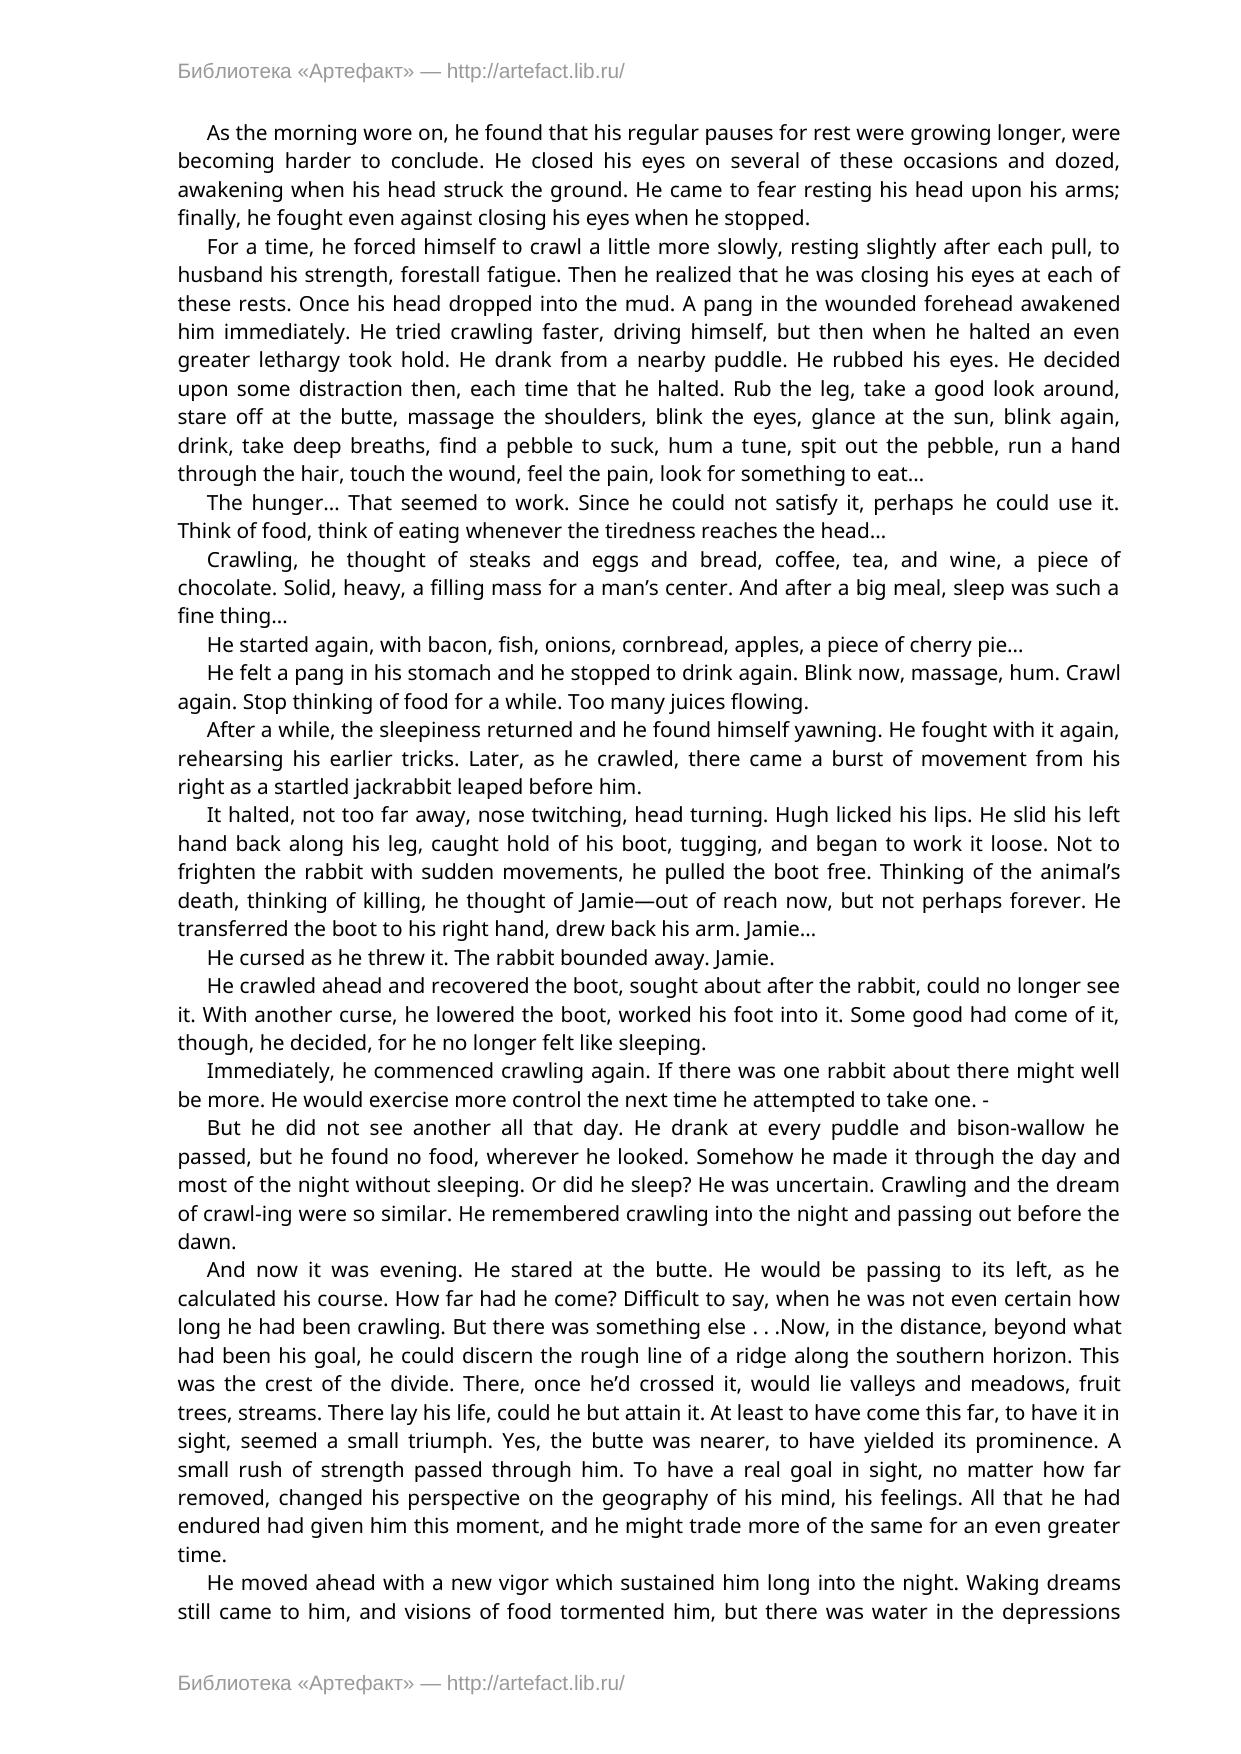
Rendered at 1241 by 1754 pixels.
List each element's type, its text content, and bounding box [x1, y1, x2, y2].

text And now it was evening. He stared at the butte. He would be passing to its left, as he calculated his course. How far had he come? Difficult to say, when he was not even certain how long he had been crawling. But there was something else . . .Now, in the distance, beyond what had been his goal, he could discern the rough line of a ridge along the southern horizon. This was the crest of the divide. There, once he’d crossed it, would lie valleys and meadows, fruit trees, streams. There lay his life, could he but attain it. At least to have come this far, to have it in sight, seemed a small triumph. Yes, the butte was nearer, to have yielded its prominence. A small rush of strength passed through him. To have a real goal in sight, no matter how far removed, changed his perspective on the geography of his mind, his feelings. All that he had endured had given him this moment, and he might trade more of the same for an even greater time. [177, 1256, 1122, 1568]
text Immediately, he commenced crawling again. If there was one rabbit about there might well be more. He would exercise more control the next time he attempted to take one. - [177, 1057, 1122, 1113]
text But he did not see another all that day. He drank at every puddle and bison-wallow he passed, but he found no food, wherever he looked. Somehow he made it through the day and most of the night without sleeping. Or did he sleep? He was uncertain. Crawling and the dream of crawl-ing were so similar. He remembered crawling into the night and passing out before the dawn. [177, 1113, 1122, 1256]
text As the morning wore on, he found that his regular pauses for rest were growing longer, were becoming harder to conclude. He closed his eyes on several of these occasions and dozed, awakening when his head struck the ground. He came to fear resting his head upon his arms; finally, he fought even against closing his eyes when he stopped. [177, 118, 1122, 232]
text He started again, with bacon, fish, onions, cornbread, apples, a piece of cherry pie… [177, 630, 1122, 658]
text Crawling, he thought of steaks and eggs and bread, coffee, tea, and wine, a piece of chocolate. Solid, heavy, a filling mass for a man’s center. And after a big meal, sleep was such a fine thing… [177, 545, 1122, 630]
text He crawled ahead and recovered the boot, sought about after the rabbit, could no longer see it. With another curse, he lowered the boot, worked his foot into it. Some good had come of it, though, he decided, for he no longer felt like sleeping. [177, 971, 1122, 1057]
text The hunger… That seemed to work. Since he could not satisfy it, perhaps he could use it. Think of food, think of eating whenever the tiredness reaches the head… [177, 488, 1122, 545]
text After a while, the sleepiness returned and he found himself yawning. He fought with it again, rehearsing his earlier tricks. Later, as he crawled, there came a burst of movement from his right as a startled jackrabbit leaped before him. [177, 715, 1122, 801]
text He cursed as he threw it. The rabbit bounded away. Jamie. [177, 943, 1122, 971]
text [177, 1568, 1122, 1625]
text It halted, not too far away, nose twitching, head turning. Hugh licked his lips. He slid his left hand back along his leg, caught hold of his boot, tugging, and began to work it loose. Not to frighten the rabbit with sudden movements, he pulled the boot free. Thinking of the animal’s death, thinking of killing, he thought of Jamie—out of reach now, but not perhaps forever. He transferred the boot to his right hand, drew back his arm. Jamie… [177, 801, 1122, 943]
text He felt a pang in his stomach and he stopped to drink again. Blink now, massage, hum. Crawl again. Stop thinking of food for a while. Too many juices flowing. [177, 658, 1122, 715]
text For a time, he forced himself to crawl a little more slowly, resting slightly after each pull, to husband his strength, forestall fatigue. Then he realized that he was closing his eyes at each of these rests. Once his head dropped into the mud. A pang in the wounded forehead awakened him immediately. He tried crawling faster, driving himself, but then when he halted an even greater lethargy took hold. He drank from a nearby puddle. He rubbed his eyes. He decided upon some distraction then, each time that he halted. Rub the leg, take a good look around, stare off at the butte, massage the shoulders, blink the eyes, glance at the sun, blink again, drink, take deep breaths, find a pebble to suck, hum a tune, spit out the pebble, run a hand through the hair, touch the wound, feel the pain, look for something to eat… [177, 232, 1122, 488]
